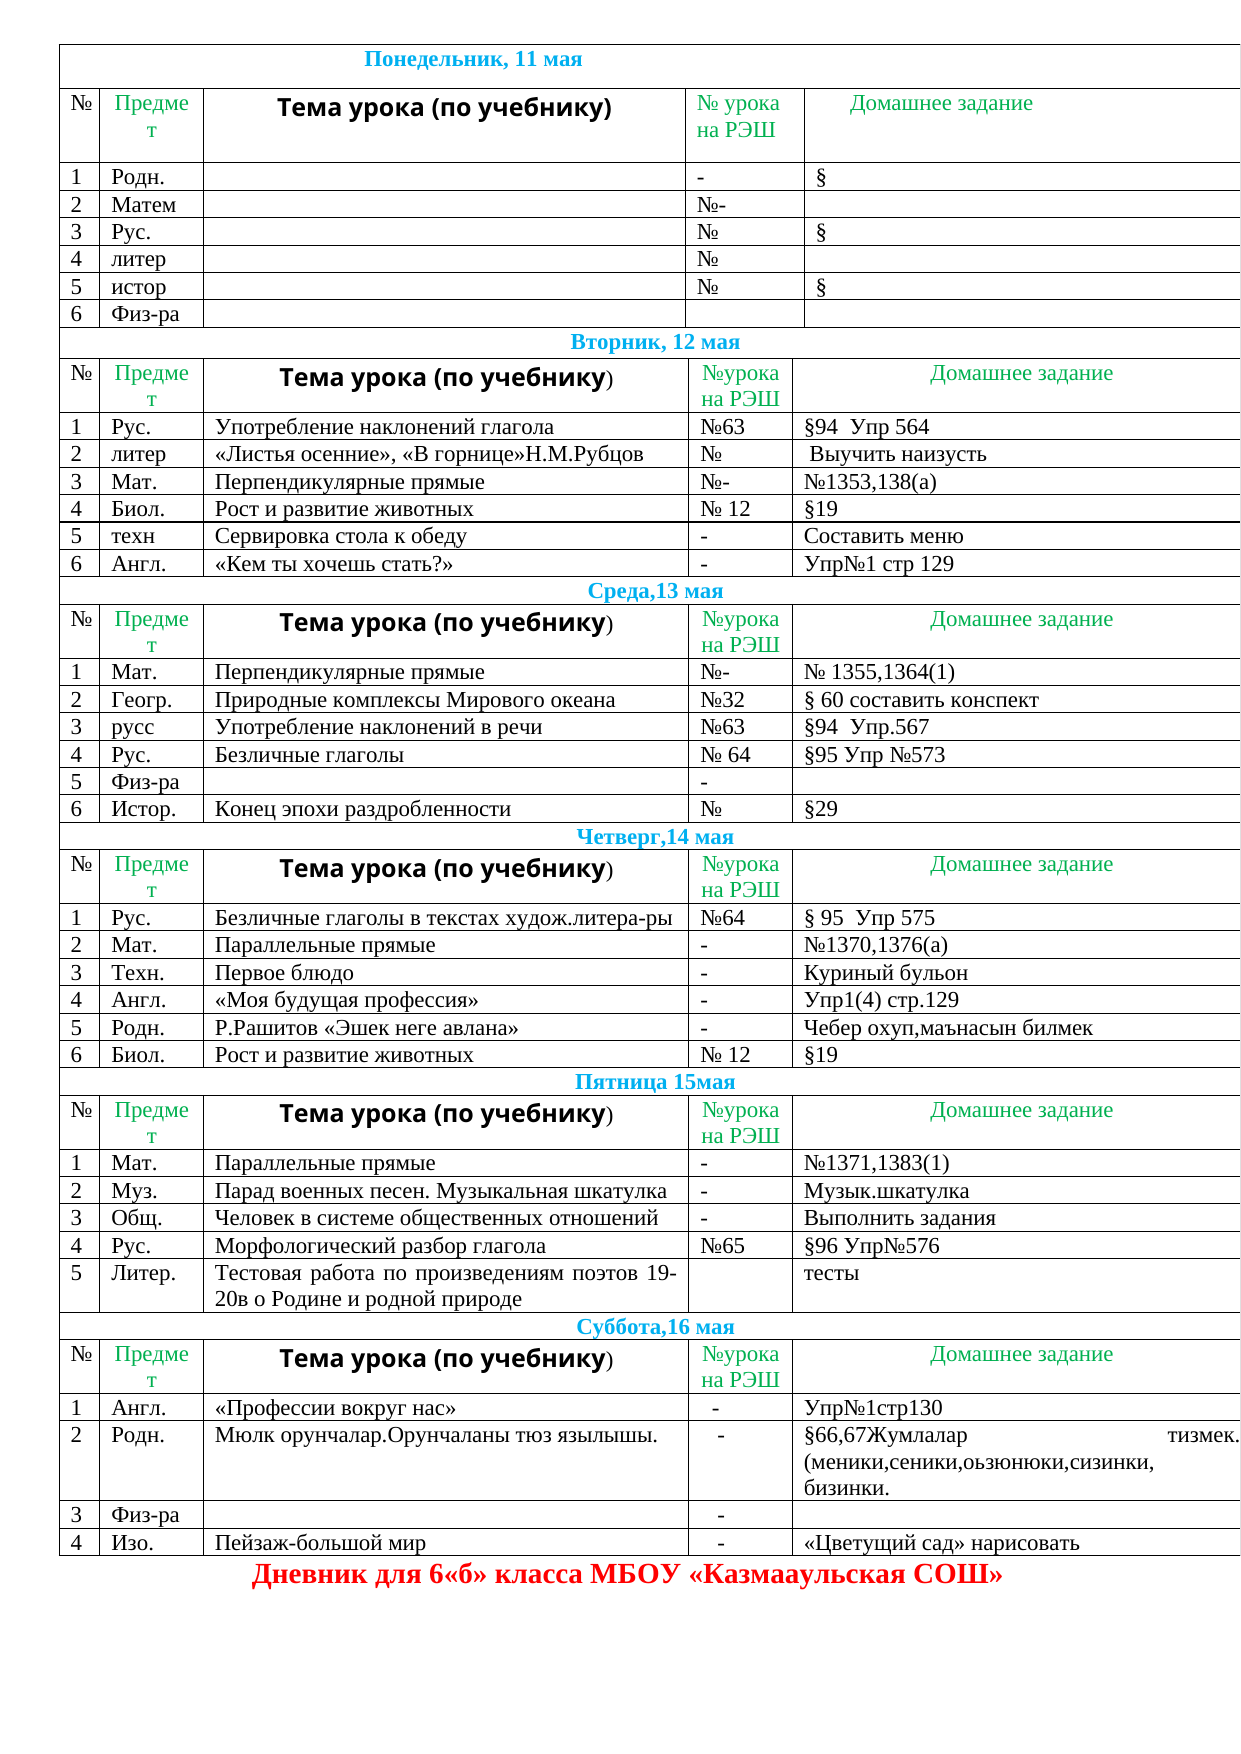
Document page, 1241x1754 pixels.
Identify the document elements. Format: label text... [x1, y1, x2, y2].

table_cell 3 [60, 218, 99, 244]
table_cell № [689, 795, 792, 822]
table_cell Родн. [100, 1014, 203, 1040]
table_cell 6 [60, 1041, 99, 1067]
table_cell №1353,138(а) [793, 468, 1240, 494]
table_cell Мюлк орунчалар.Орунчаланы тюз язылышы. [204, 1421, 688, 1500]
table_cell 4 [60, 246, 99, 272]
table_cell № [686, 273, 804, 299]
table_cell - [689, 1177, 792, 1203]
table_cell Муз. [100, 1177, 203, 1203]
table_cell - [689, 1204, 792, 1231]
table_cell Мат. [100, 931, 203, 958]
table_cell Рус. [100, 904, 203, 930]
table_cell 2 [60, 1421, 99, 1500]
table_cell [793, 1501, 1240, 1528]
table_cell «Кем ты хочешь стать?» [204, 550, 688, 576]
table_cell «Цветущий сад» нарисовать [793, 1529, 1240, 1555]
table_cell Домашнее задание [793, 850, 1240, 903]
table_cell Музык.шкатулка [793, 1177, 1240, 1203]
table_cell Физ-ра [100, 768, 203, 794]
table_cell Перпендикулярные прямые [204, 468, 688, 494]
table_cell Предмет [100, 850, 203, 903]
table_cell - [689, 768, 792, 794]
table_cell [204, 273, 685, 299]
table_cell - [689, 1421, 792, 1500]
table_cell Предмет [100, 89, 203, 162]
table_cell Морфологический разбор глагола [204, 1232, 688, 1258]
table_cell 6 [60, 795, 99, 822]
table_cell русс [100, 713, 203, 739]
table_cell - [686, 163, 804, 190]
table_cell - [689, 550, 792, 576]
table_cell №урока на РЭШ [689, 359, 792, 412]
table_cell 3 [60, 468, 99, 494]
table_cell Тема урока (по учебнику) [204, 89, 685, 162]
table_cell Рус. [100, 218, 203, 244]
table_cell №63 [689, 413, 792, 439]
table_cell истор [100, 273, 203, 299]
table_cell Рус. [100, 1232, 203, 1258]
table_cell Родн. [100, 163, 203, 190]
table_cell № 64 [689, 741, 792, 767]
table_cell [805, 191, 1240, 217]
table_cell Рус. [100, 413, 203, 439]
table_cell Р.Рашитов «Эшек неге авлана» [204, 1014, 688, 1040]
table_cell 3 [60, 713, 99, 739]
table_cell 3 [60, 1204, 99, 1231]
table_cell Биол. [100, 1041, 203, 1067]
table_cell Сервировка стола к обеду [204, 523, 688, 549]
table_cell Перпендикулярные прямые [204, 659, 688, 685]
table_cell - [689, 1394, 792, 1420]
table_cell - [689, 1150, 792, 1176]
table_cell §95 Упр №573 [793, 741, 1240, 767]
table_cell [204, 768, 688, 794]
table_cell §19 [793, 1041, 1240, 1067]
table_cell 1 [60, 1150, 99, 1176]
table_cell Пейзаж-большой мир [204, 1529, 688, 1555]
table_cell №- [689, 659, 792, 685]
table_cell [686, 300, 804, 327]
table_cell №32 [689, 686, 792, 712]
table_cell Природные комплексы Мирового океана [204, 686, 688, 712]
table_cell Домашнее задание [793, 605, 1240, 657]
table_cell [204, 1501, 688, 1528]
table_cell Куриный бульон [793, 959, 1240, 985]
table_cell Общ. [100, 1204, 203, 1231]
table_cell [204, 163, 685, 190]
table_cell Упр№1 стр 129 [793, 550, 1240, 576]
table_cell №урока на РЭШ [689, 1096, 792, 1148]
table_cell 5 [60, 768, 99, 794]
table_cell 4 [60, 495, 99, 521]
table_cell [204, 246, 685, 272]
table_cell 4 [60, 986, 99, 1012]
table_cell 5 [60, 1259, 99, 1312]
table_cell Среда,13 мая [60, 577, 1240, 604]
table_cell Предмет [100, 1096, 203, 1148]
table_cell №63 [689, 713, 792, 739]
table_cell Предмет [100, 359, 203, 412]
table_cell [805, 300, 1240, 327]
table_cell - [689, 1501, 792, 1528]
table_cell Безличные глаголы в текстах худож.литера-ры [204, 904, 688, 930]
table_cell Домашнее задание [793, 359, 1240, 412]
table_cell Параллельные прямые [204, 931, 688, 958]
table_cell 1 [60, 659, 99, 685]
table_cell Физ-ра [100, 1501, 203, 1528]
table_cell № урока на РЭШ [686, 89, 804, 162]
table_cell литер [100, 246, 203, 272]
table_cell 1 [60, 163, 99, 190]
table_cell Геогр. [100, 686, 203, 712]
table_cell № [60, 605, 99, 657]
table_cell «Листья осенние», «В горнице»Н.М.Рубцов [204, 440, 688, 467]
table_cell №- [689, 468, 792, 494]
table_cell №урока на РЭШ [689, 605, 792, 657]
table_cell Домашнее задание [793, 1340, 1240, 1393]
table_cell Тема урока (по учебнику) [204, 850, 688, 903]
table_cell техн [100, 523, 203, 549]
table_cell Англ. [100, 986, 203, 1012]
table_cell Мат. [100, 1150, 203, 1176]
table_cell §29 [793, 795, 1240, 822]
table_cell Домашнее задание [805, 89, 1240, 162]
table_cell Предмет [100, 1340, 203, 1393]
table_cell Выучить наизусть [793, 440, 1240, 467]
table_cell Англ. [100, 1394, 203, 1420]
table_cell тесты [793, 1259, 1240, 1312]
table_cell 2 [60, 686, 99, 712]
table_cell Употребление наклонений в речи [204, 713, 688, 739]
table_cell [204, 300, 685, 327]
table_cell №1371,1383(1) [793, 1150, 1240, 1176]
table_cell Рост и развитие животных [204, 495, 688, 521]
table_cell § 60 составить конспект [793, 686, 1240, 712]
table_cell 4 [60, 1232, 99, 1258]
table_cell №урока на РЭШ [689, 1340, 792, 1393]
table_cell §94 Упр 564 [793, 413, 1240, 439]
table_cell §66,67Жумлалар тизмек.(меники,сеники,оьзюнюки,сизинки, бизинки. [793, 1421, 1240, 1500]
table_cell № 12 [689, 1041, 792, 1067]
table_cell - [689, 1529, 792, 1555]
table_cell 3 [60, 959, 99, 985]
table_cell Домашнее задание [793, 1096, 1240, 1148]
table_cell - [689, 1014, 792, 1040]
table_cell № 1355,1364(1) [793, 659, 1240, 685]
table_cell Физ-ра [100, 300, 203, 327]
table_cell Человек в системе общественных отношений [204, 1204, 688, 1231]
table_cell № [689, 440, 792, 467]
table_cell 5 [60, 1014, 99, 1040]
table_cell Парад военных песен. Музыкальная шкатулка [204, 1177, 688, 1203]
table_cell [204, 218, 685, 244]
table_cell Чебер охуп,маънасын билмек [793, 1014, 1240, 1040]
table_cell 2 [60, 440, 99, 467]
table_cell §94 Упр.567 [793, 713, 1240, 739]
table_cell Тема урока (по учебнику) [204, 605, 688, 657]
table_cell Первое блюдо [204, 959, 688, 985]
table_header Понедельник, 11 мая [60, 45, 1240, 88]
table_cell Биол. [100, 495, 203, 521]
table_cell Мат. [100, 659, 203, 685]
table_cell Тема урока (по учебнику) [204, 1096, 688, 1148]
table_cell Параллельные прямые [204, 1150, 688, 1176]
table_cell «Моя будущая профессия» [204, 986, 688, 1012]
table_cell Предмет [100, 605, 203, 657]
table_cell Употребление наклонений глагола [204, 413, 688, 439]
table_cell 2 [60, 1177, 99, 1203]
table_cell [793, 768, 1240, 794]
table_cell № [60, 850, 99, 903]
table_cell Рост и развитие животных [204, 1041, 688, 1067]
table_cell Выполнить задания [793, 1204, 1240, 1231]
table_cell Вторник, 12 мая [60, 328, 1240, 358]
table_cell 1 [60, 1394, 99, 1420]
table_cell 6 [60, 550, 99, 576]
table_cell - [689, 986, 792, 1012]
table_cell Техн. [100, 959, 203, 985]
table_cell № 12 [689, 495, 792, 521]
table_cell - [689, 931, 792, 958]
table_cell Составить меню [793, 523, 1240, 549]
table_cell Пятница 15мая [60, 1068, 1240, 1095]
table_cell 3 [60, 1501, 99, 1528]
table_cell Тестовая работа по произведениям поэтов 19-20в о Родине и родной природе [204, 1259, 688, 1312]
table_cell 5 [60, 273, 99, 299]
text Дневник для 6«б» класса МБОУ «Казмааульская СОШ» [59, 1556, 1196, 1590]
table_cell Рус. [100, 741, 203, 767]
table_cell Матем [100, 191, 203, 217]
table_cell № [686, 246, 804, 272]
table_cell Англ. [100, 550, 203, 576]
table_cell № [686, 218, 804, 244]
table_cell Упр1(4) стр.129 [793, 986, 1240, 1012]
table_cell Тема урока (по учебнику) [204, 1340, 688, 1393]
table_cell Родн. [100, 1421, 203, 1500]
table_cell № [60, 1096, 99, 1148]
table_cell § 95 Упр 575 [793, 904, 1240, 930]
table_cell § [805, 273, 1240, 299]
table_cell 2 [60, 191, 99, 217]
table_cell №- [686, 191, 804, 217]
table_cell литер [100, 440, 203, 467]
table_cell Четверг,14 мая [60, 823, 1240, 849]
table_cell [805, 246, 1240, 272]
table_cell 2 [60, 931, 99, 958]
table_cell 1 [60, 413, 99, 439]
table_cell №65 [689, 1232, 792, 1258]
table_cell - [689, 959, 792, 985]
table_cell Безличные глаголы [204, 741, 688, 767]
table_cell § [805, 163, 1240, 190]
table_cell 1 [60, 904, 99, 930]
table_cell №урока на РЭШ [689, 850, 792, 903]
table_cell Тема урока (по учебнику) [204, 359, 688, 412]
table_cell Мат. [100, 468, 203, 494]
table_cell №1370,1376(а) [793, 931, 1240, 958]
table_cell Конец эпохи раздробленности [204, 795, 688, 822]
table_cell 4 [60, 741, 99, 767]
table_cell § [805, 218, 1240, 244]
table_cell 5 [60, 523, 99, 549]
table_cell № [60, 1340, 99, 1393]
table_cell 4 [60, 1529, 99, 1555]
table_cell [204, 191, 685, 217]
table_cell № [60, 359, 99, 412]
table_cell № [60, 89, 99, 162]
table_cell Упр№1стр130 [793, 1394, 1240, 1420]
table_cell Изо. [100, 1529, 203, 1555]
table_cell §19 [793, 495, 1240, 521]
table_cell [689, 1259, 792, 1312]
table_cell Литер. [100, 1259, 203, 1312]
table_cell Истор. [100, 795, 203, 822]
table_cell - [689, 523, 792, 549]
table_cell §96 Упр№576 [793, 1232, 1240, 1258]
table_cell 6 [60, 300, 99, 327]
table_cell Суббота,16 мая [60, 1313, 1240, 1339]
table_cell №64 [689, 904, 792, 930]
table_cell «Профессии вокруг нас» [204, 1394, 688, 1420]
